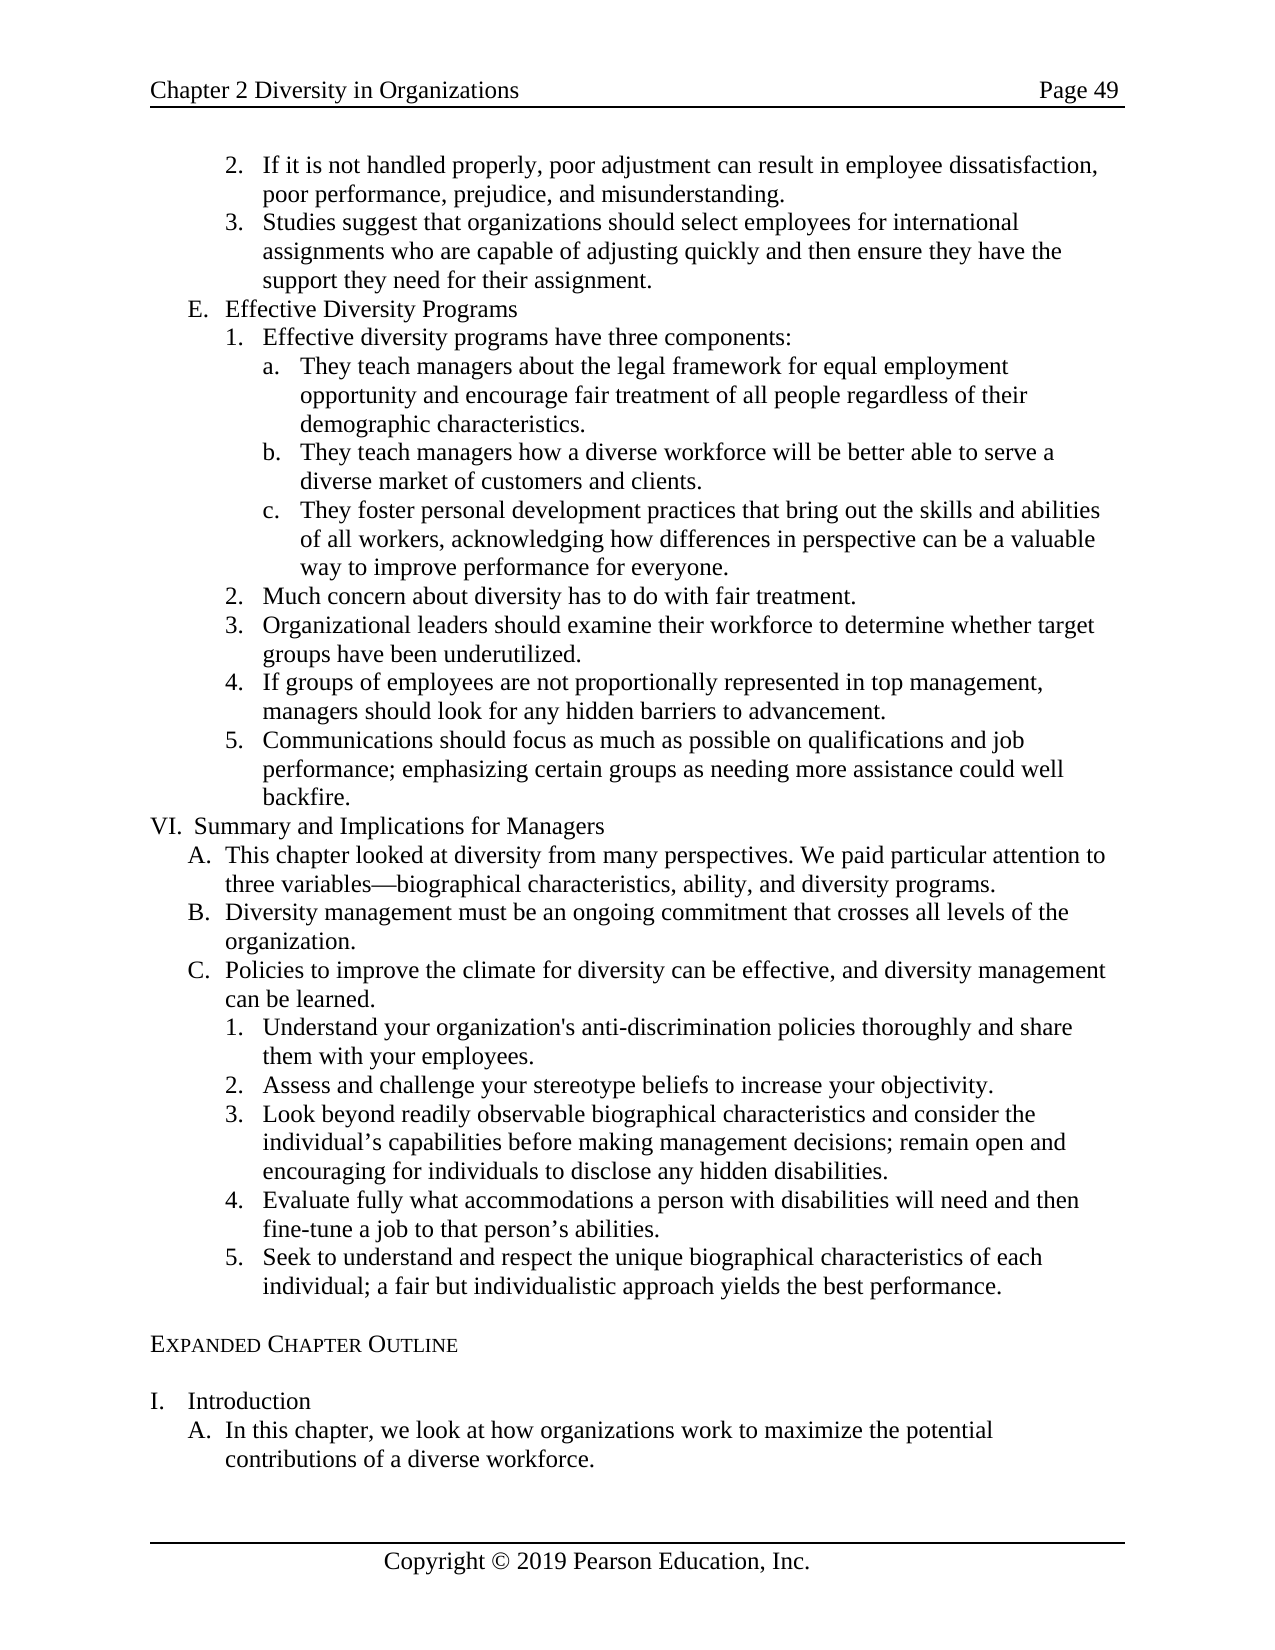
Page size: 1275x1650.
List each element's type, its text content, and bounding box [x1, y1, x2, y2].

list If groups of employees are not proportionally represented in top management, managers should look for any hidden barriers to advancement. [225, 667, 1125, 725]
list They teach managers how a diverse workforce will be better able to serve a diverse market of customers and clients. [262, 437, 1125, 495]
list If it is not handled properly, poor adjustment can result in employee dissatisfaction, poor performance, prejudice, and misunderstanding. [225, 150, 1125, 207]
list Communications should focus as much as possible on qualifications and job performance; emphasizing certain groups as needing more assistance could well backfire. [225, 725, 1125, 811]
list Look beyond readily observable biographical characteristics and consider the individual’s capabilities before making management decisions; remain open and encouraging for individuals to disclose any hidden disabilities. [225, 1099, 1125, 1185]
list They foster personal development practices that bring out the skills and abilities of all workers, acknowledging how differences in perspective can be a valuable way to improve performance for everyone. [262, 495, 1125, 581]
list Studies suggest that organizations should select employees for international assignments who are capable of adjusting quickly and then ensure they have the support they need for their assignment. [225, 207, 1125, 294]
list Policies to improve the climate for diversity can be effective, and diversity management can be learned. [187, 955, 1125, 1012]
subtitle Expanded Chapter Outline [150, 1329, 1125, 1357]
list Summary and Implications for Managers [150, 811, 1125, 840]
list Organizational leaders should examine their workforce to determine whether target groups have been underutilized. [225, 610, 1125, 667]
list Effective Diversity Programs [187, 294, 1125, 322]
list Much concern about diversity has to do with fair treatment. [225, 581, 1125, 610]
list They teach managers about the legal framework for equal employment opportunity and encourage fair treatment of all people regardless of their demographic characteristics. [262, 351, 1125, 437]
list This chapter looked at diversity from many perspectives. We paid particular attention to three variables—biographical characteristics, ability, and diversity programs. [187, 840, 1125, 897]
list Effective diversity programs have three components: [225, 322, 1125, 351]
list In this chapter, we look at how organizations work to maximize the potential contributions of a diverse workforce. [187, 1415, 1125, 1472]
list Diversity management must be an ongoing commitment that crosses all levels of the organization. [187, 897, 1125, 955]
list Assess and challenge your stereotype beliefs to increase your objectivity. [225, 1070, 1125, 1099]
list Understand your organization's anti-discrimination policies thoroughly and share them with your employees. [225, 1012, 1125, 1070]
list Seek to understand and respect the unique biographical characteristics of each individual; a fair but individualistic approach yields the best performance. [225, 1242, 1125, 1300]
list Introduction [150, 1386, 1125, 1415]
list Evaluate fully what accommodations a person with disabilities will need and then fine-tune a job to that person’s abilities. [225, 1185, 1125, 1242]
